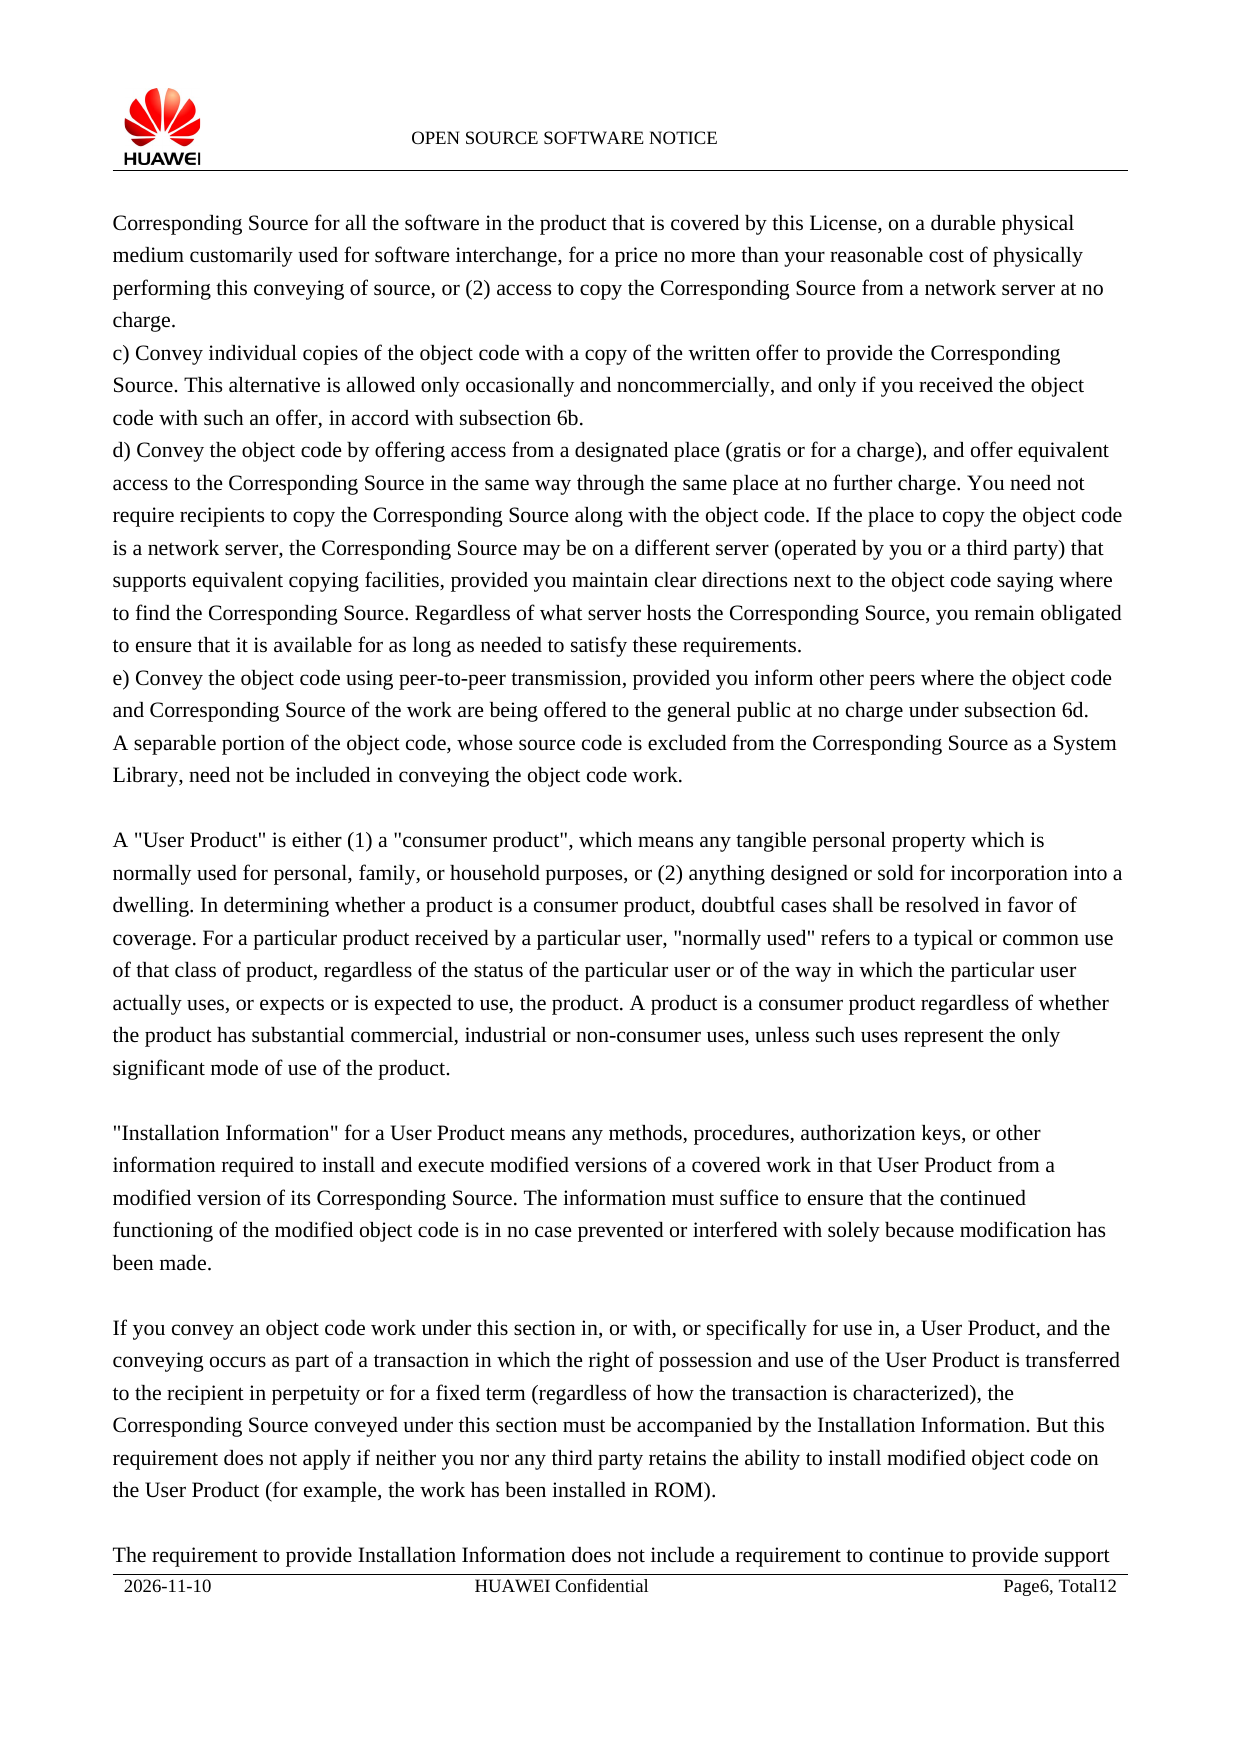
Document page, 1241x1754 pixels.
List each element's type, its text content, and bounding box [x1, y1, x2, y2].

picture [124, 88, 201, 165]
